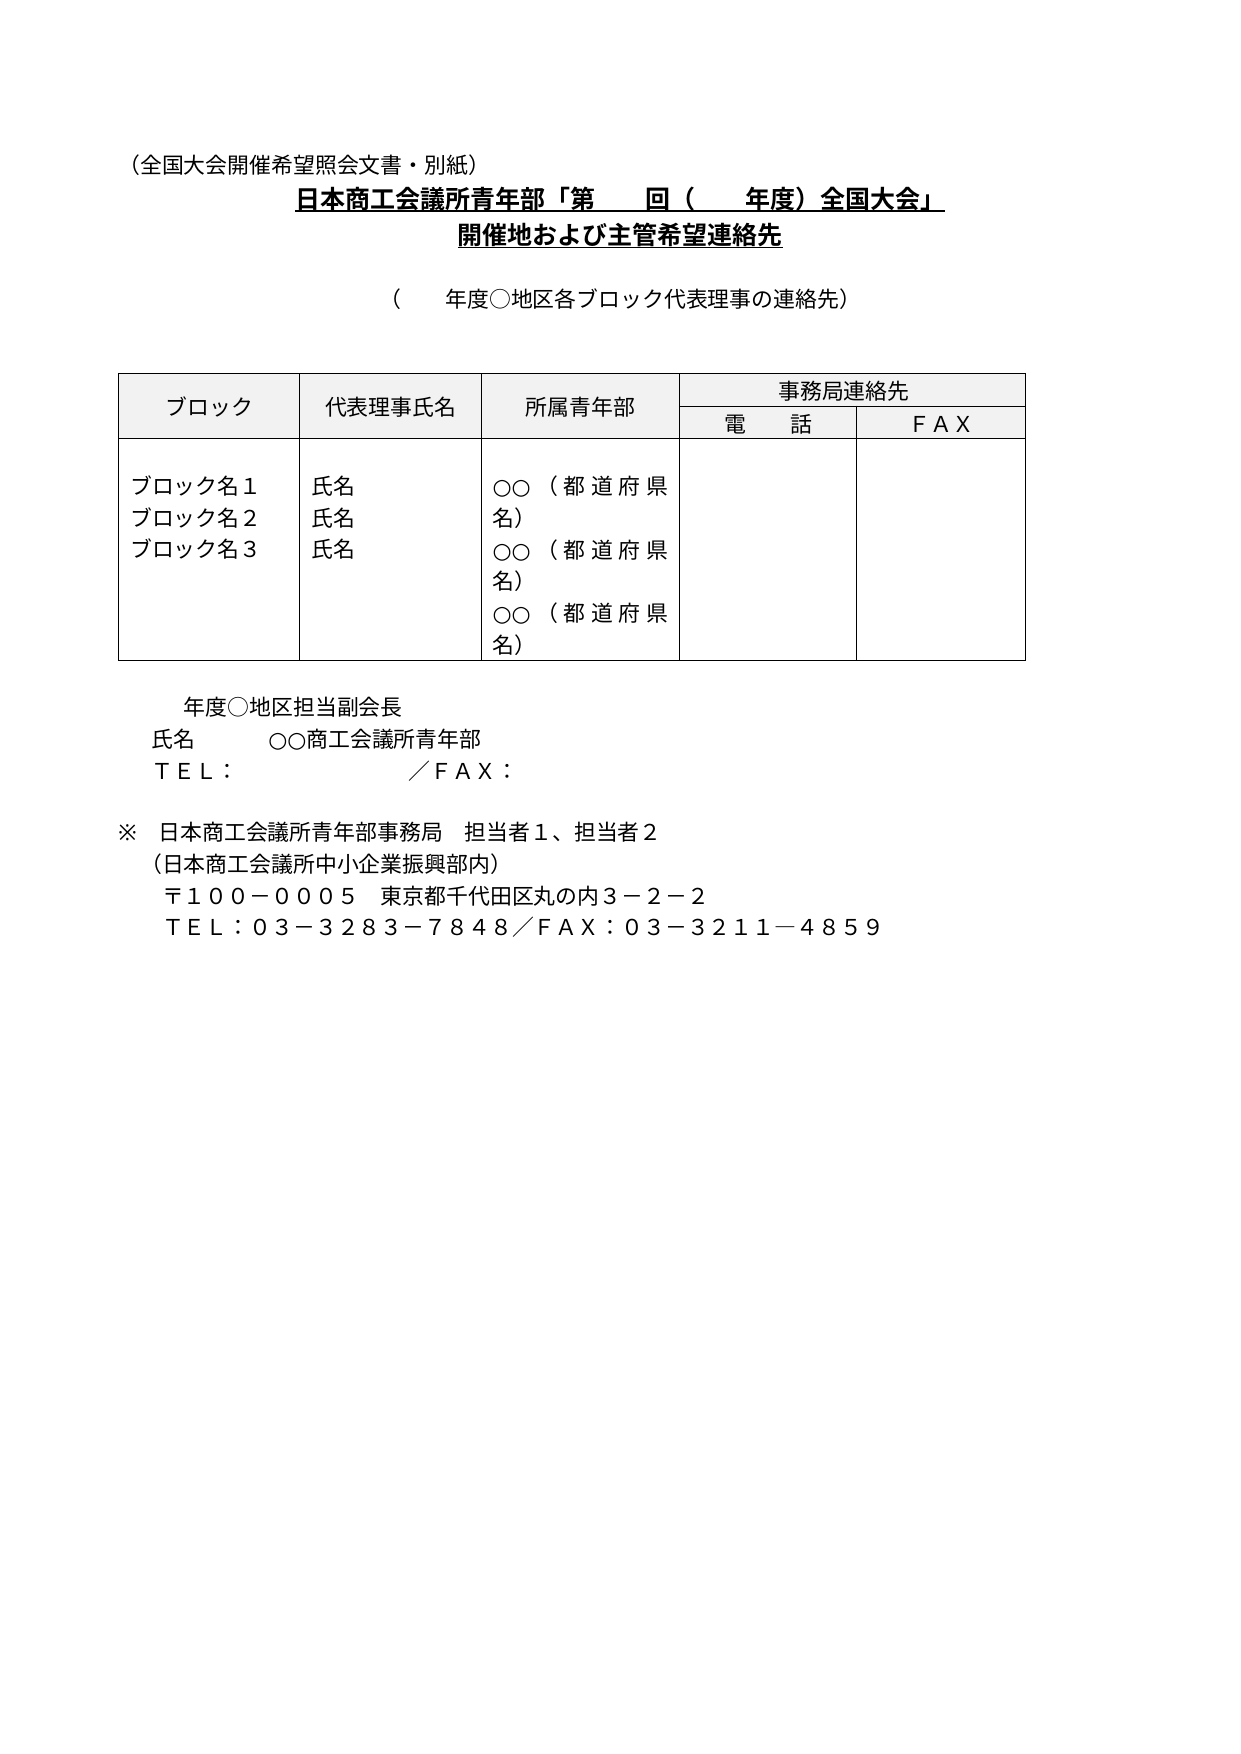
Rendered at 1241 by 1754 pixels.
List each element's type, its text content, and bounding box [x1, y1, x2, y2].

table_cell ＦＡＸ [857, 407, 1025, 438]
text ＴＥＬ： ／ＦＡＸ： [118, 754, 1122, 785]
text （日本商工会議所中小企業振興部内） [118, 847, 1122, 879]
table_header 代表理事氏名 [300, 374, 481, 438]
table_cell [680, 439, 856, 659]
table_cell ○○（都道府県名） ○○（都道府県名） ○○（都道府県名） [482, 439, 679, 659]
table_header 所属青年部 [482, 374, 679, 438]
text ＴＥＬ：０３－３２８３－７８４８／ＦＡＸ：０３－３２１１―４８５９ [118, 910, 1122, 942]
table_cell 電 話 [680, 407, 856, 438]
table_cell [857, 439, 1025, 659]
text （全国大会開催希望照会文書・別紙） [118, 148, 1122, 179]
text 〒１００－０００５ 東京都千代田区丸の内３－２－２ [118, 879, 1122, 910]
text 開催地および主管希望連絡先 [118, 216, 1122, 252]
table_cell 氏名 氏名 氏名 [300, 439, 481, 659]
table_cell ブロック名１ ブロック名２ ブロック名３ [119, 439, 299, 659]
text 氏名 ○○商工会議所青年部 [118, 722, 1122, 754]
table_header ブロック [119, 374, 299, 438]
text ※ 日本商工会議所青年部事務局 担当者１、担当者２ [118, 815, 1122, 847]
text 日本商工会議所青年部「第 回（ 年度）全国大会」 [118, 179, 1122, 216]
table_header 事務局連絡先 [680, 374, 1025, 406]
text 年度○地区担当副会長 [118, 690, 1122, 722]
text （ 年度○地区各ブロック代表理事の連絡先） [118, 282, 1122, 313]
